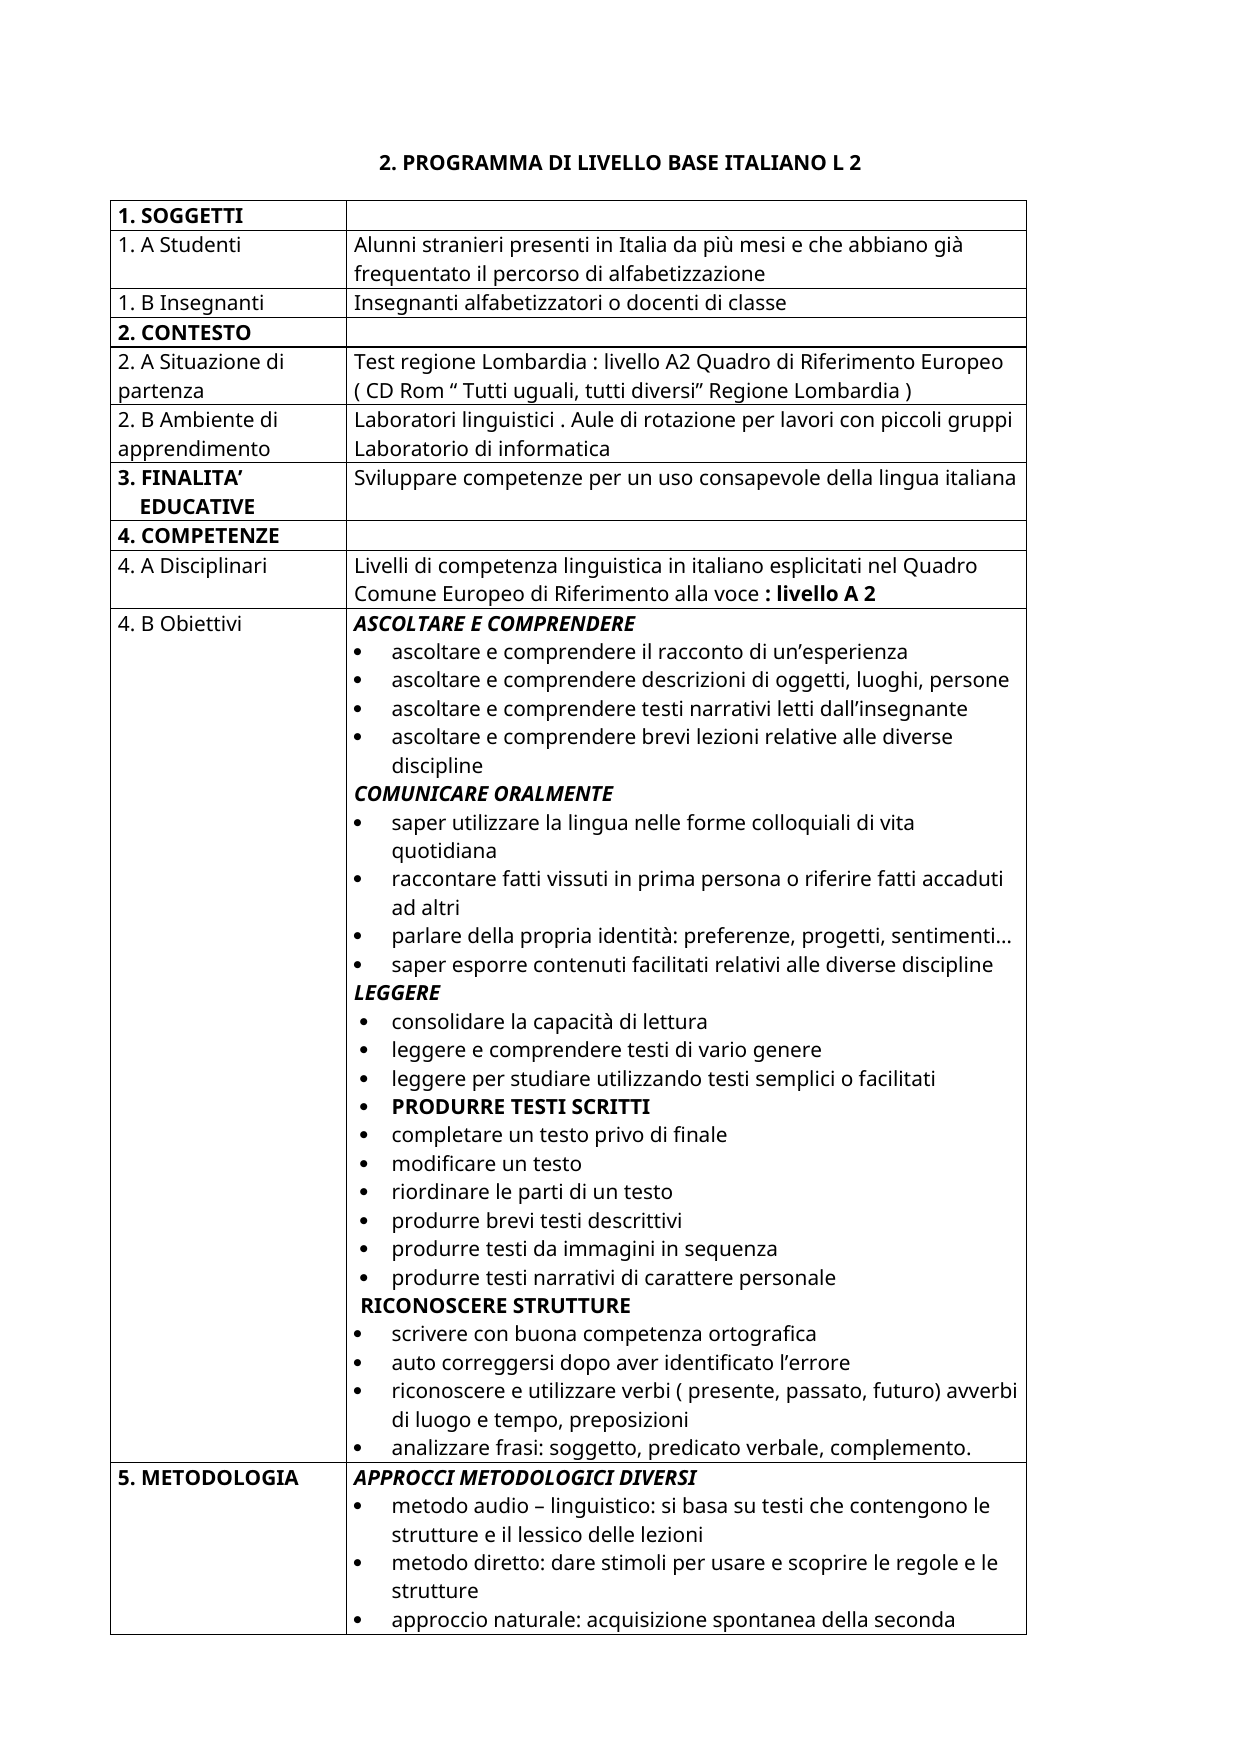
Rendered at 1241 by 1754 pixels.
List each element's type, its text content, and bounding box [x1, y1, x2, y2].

table_header [347, 201, 1026, 229]
table_cell [347, 318, 1026, 346]
table_header 1. SOGGETTI [111, 201, 346, 229]
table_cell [347, 1463, 1026, 1633]
table_cell 5. METODOLOGIA [111, 1463, 346, 1633]
table_cell Sviluppare competenze per un uso consapevole della lingua italiana [347, 463, 1026, 520]
table_cell Disciplinari [111, 551, 346, 608]
table_cell Laboratori linguistici . Aule di rotazione per lavori con piccoli gruppi Laboratorio di informatica [347, 405, 1026, 462]
table_cell 1. B Insegnanti [111, 289, 346, 317]
table_cell 4. COMPETENZE [111, 521, 346, 550]
table_cell 2. B Ambiente di apprendimento [111, 405, 346, 462]
table_cell [347, 521, 1026, 550]
table_cell Studenti [111, 231, 346, 287]
table_cell Livelli di competenza linguistica in italiano esplicitati nel Quadro Comune Europeo di Riferimento alla voce : livello A 2 [347, 551, 1026, 608]
table_cell 4. B Obiettivi [111, 609, 346, 1462]
table_cell Situazione di partenza [111, 348, 346, 404]
table_cell Alunni stranieri presenti in Italia da più mesi e che abbiano già frequentato il percorso di alfabetizzazione [347, 231, 1026, 287]
table_cell 3. FINALITA’ EDUCATIVE [111, 463, 346, 520]
table_cell Insegnanti alfabetizzatori o docenti di classe [347, 289, 1026, 317]
table_cell 2. CONTESTO [111, 318, 346, 346]
table_cell ASCOLTARE E COMPRENDERE ascoltare e comprendere il racconto di un’esperienza ascoltare e comprendere descrizioni di oggetti, luoghi, persone ascoltare e comprendere testi narrativi letti dall’insegnante ascoltare e comprendere brevi lezioni relative alle diverse discipline COMUNICARE ORALMENTE saper utilizzare la lingua nelle forme colloquiali di vita quotidiana raccontare fatti vissuti in prima persona o riferire fatti accaduti ad altri parlare della propria identità: preferenze, progetti, sentimenti… saper esporre contenuti facilitati relativi alle diverse discipline LEGGERE consolidare la capacità di lettura leggere e comprendere testi di vario genere leggere per studiare utilizzando testi semplici o facilitati PRODURRE TESTI SCRITTI completare un testo privo di finale modificare un testo riordinare le parti di un testo produrre brevi testi descrittivi produrre testi da immagini in sequenza produrre testi narrativi di carattere personale RICONOSCERE STRUTTURE scrivere con buona competenza ortografica auto correggersi dopo aver identificato l’errore riconoscere e utilizzare verbi ( presente, passato, futuro) avverbi di luogo e tempo, preposizioni analizzare frasi: soggetto, predicato verbale, complemento. [347, 609, 1026, 1462]
table_cell Test regione Lombardia : livello A2 Quadro di Riferimento Europeo ( CD Rom “ Tutti uguali, tutti diversi” Regione Lombardia ) [347, 348, 1026, 404]
text 2. PROGRAMMA DI LIVELLO BASE ITALIANO L 2 [118, 148, 1122, 176]
